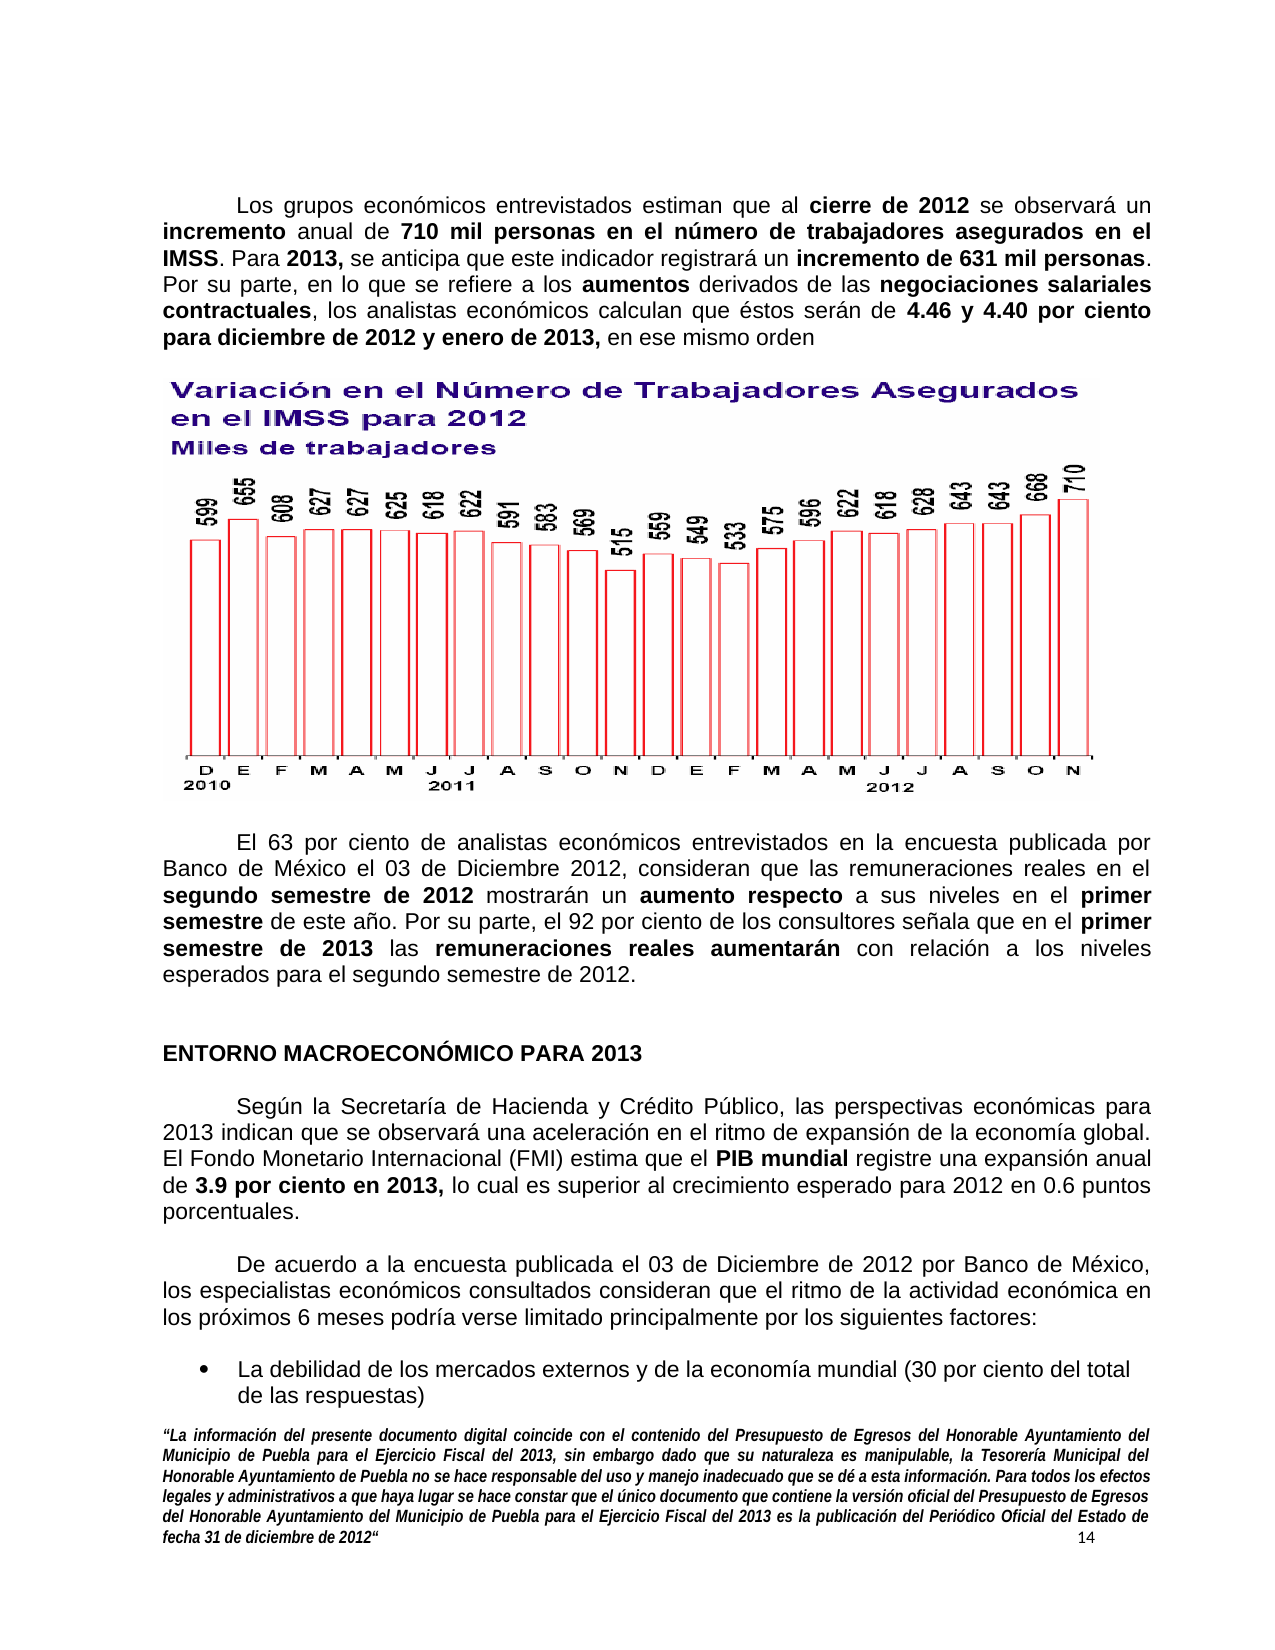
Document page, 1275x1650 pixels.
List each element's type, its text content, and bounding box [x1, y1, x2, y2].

text Según la Secretaría de Hacienda y Crédito Público, las perspectivas económicas para 2013 indican que se observará una aceleración en el ritmo de expansión de la economía global. El Fondo Monetario Internacional (FMI) estima que el PIB mundial registre una expansión anual de 3.9 por ciento en 2013, lo cual es superior al crecimiento esperado para 2012 en 0.6 puntos porcentuales. [162, 1093, 1152, 1224]
picture [162, 378, 1100, 801]
text De acuerdo a la encuesta publicada el 03 de Diciembre de 2012 por Banco de México, los especialistas económicos consultados consideran que el ritmo de la actividad económica en los próximos 6 meses podría verse limitado principalmente por los siguientes factores: [162, 1251, 1152, 1330]
text El 63 por ciento de analistas económicos entrevistados en la encuesta publicada por Banco de México el 03 de Diciembre 2012, consideran que las remuneraciones reales en el segundo semestre de 2012 mostrarán un aumento respecto a sus niveles en el primer semestre de este año. Por su parte, el 92 por ciento de los consultores señala que en el primer semestre de 2013 las remuneraciones reales aumentarán con relación a los niveles esperados para el segundo semestre de 2012. [162, 829, 1152, 987]
list La debilidad de los mercados externos y de la economía mundial (30 por ciento del total de las respuestas) [200, 1356, 1152, 1409]
text Los grupos económicos entrevistados estiman que al cierre de 2012 se observará un incremento anual de 710 mil personas en el número de trabajadores asegurados en el IMSS. Para 2013, se anticipa que este indicador registrará un incremento de 631 mil personas. Por su parte, en lo que se refiere a los aumentos derivados de las negociaciones salariales contractuales, los analistas económicos calculan que éstos serán de 4.46 y 4.40 por ciento para diciembre de 2012 y enero de 2013, en ese mismo orden [162, 192, 1152, 350]
text ENTORNO MACROECONÓMICO PARA 2013 [162, 1040, 1152, 1066]
